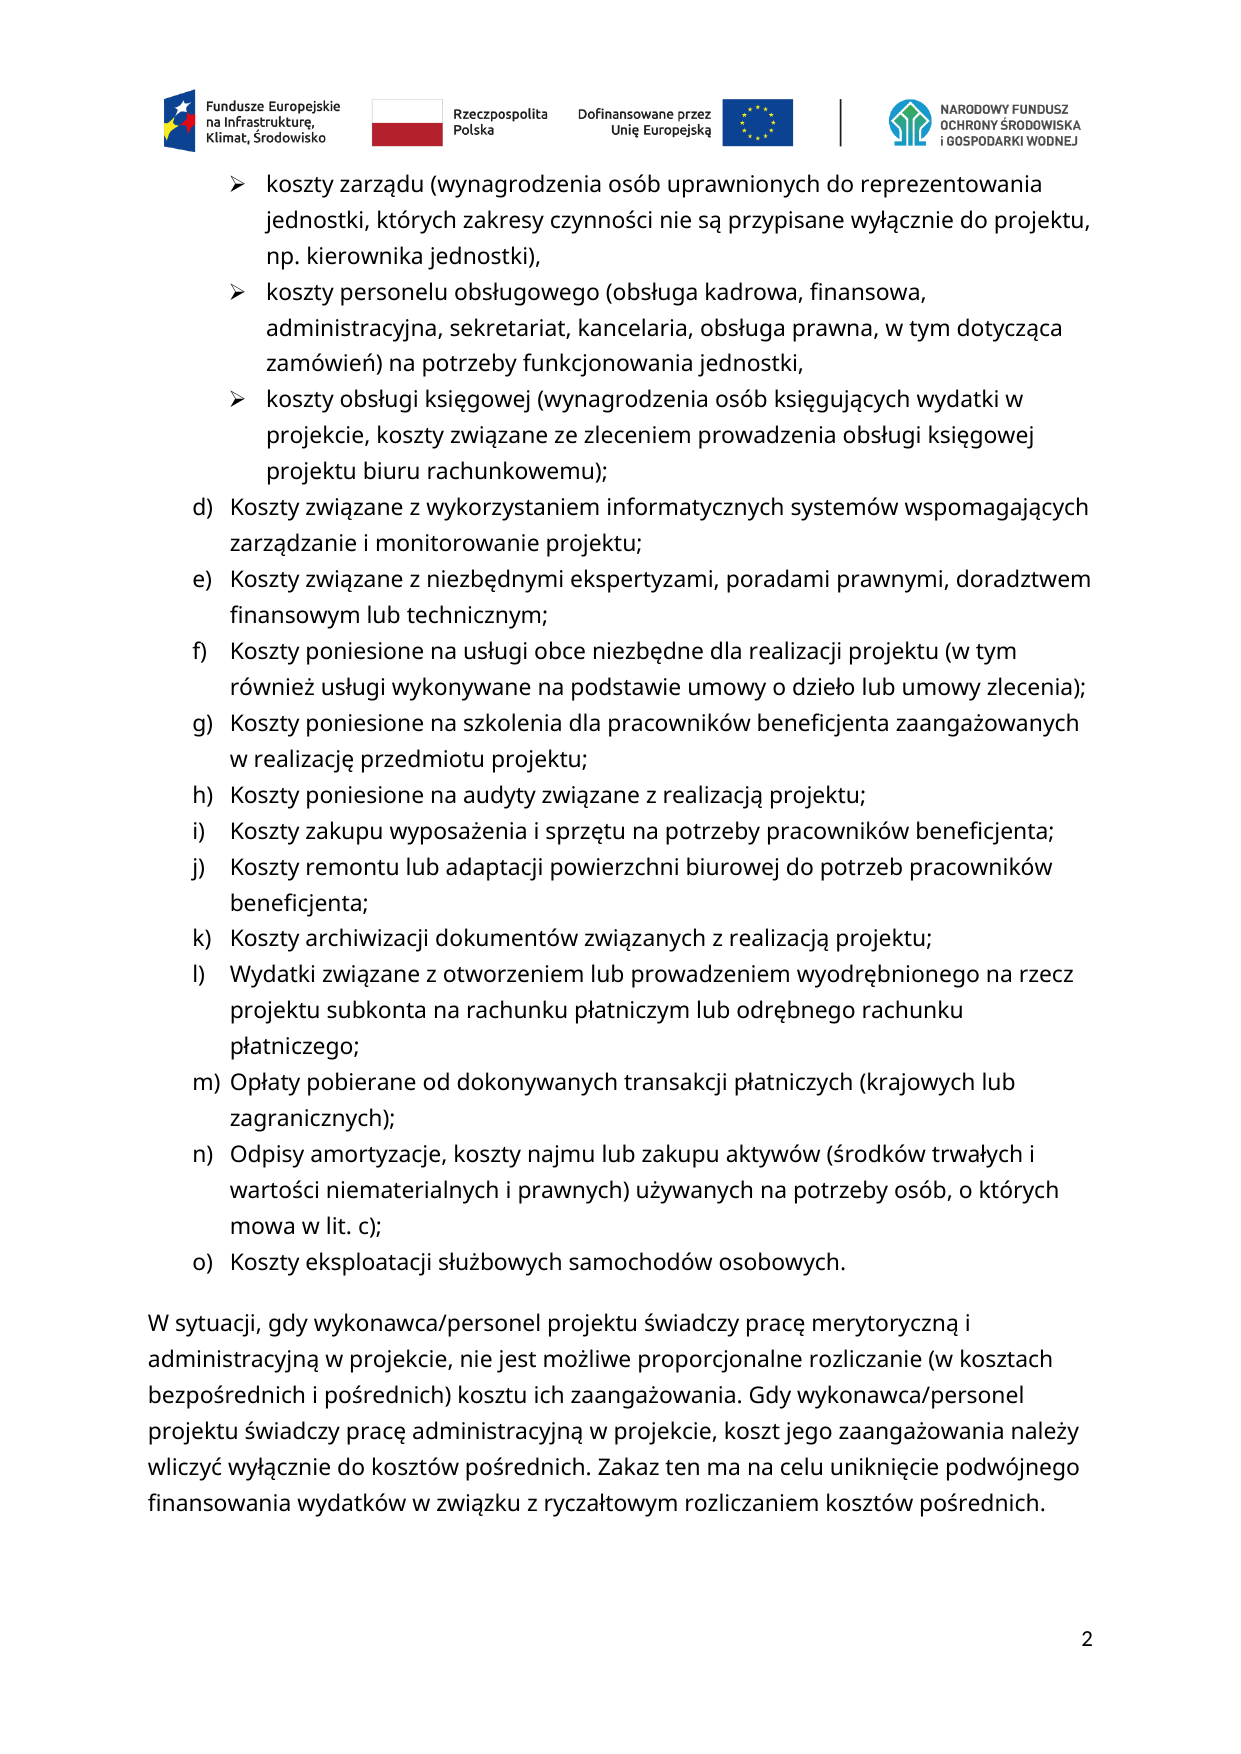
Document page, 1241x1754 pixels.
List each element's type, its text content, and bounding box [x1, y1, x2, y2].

list Koszty związane z wykorzystaniem informatycznych systemów wspomagających zarządzanie i monitorowanie projektu; [192, 491, 1093, 558]
list Koszty poniesione na audyty związane z realizacją projektu; [192, 779, 1093, 810]
list Odpisy amortyzacje, koszty najmu lub zakupu aktywów (środków trwałych i wartości niematerialnych i prawnych) używanych na potrzeby osób, o których mowa w lit. c); [192, 1138, 1093, 1241]
list koszty personelu obsługowego (obsługa kadrowa, finansowa, administracyjna, sekretariat, kancelaria, obsługa prawna, w tym dotycząca zamówień) na potrzeby funkcjonowania jednostki, [228, 276, 1093, 379]
list Opłaty pobierane od dokonywanych transakcji płatniczych (krajowych lub zagranicznych); [192, 1066, 1093, 1133]
list Koszty związane z niezbędnymi ekspertyzami, poradami prawnymi, doradztwem finansowym lub technicznym; [192, 563, 1093, 630]
list jednostki, których zakresy czynności nie są przypisane wyłącznie do projektu, np. kierownika jednostki), [266, 204, 1093, 271]
text W sytuacji, gdy wykonawca/personel projektu świadczy pracę merytoryczną i administracyjną w projekcie, nie jest możliwe proporcjonalne rozliczanie (w kosztach bezpośrednich i pośrednich) kosztu ich zaangażowania. Gdy wykonawca/personel projektu świadczy pracę administracyjną w projekcie, koszt jego zaangażowania należy wliczyć wyłącznie do kosztów pośrednich. Zakaz ten ma na celu uniknięcie podwójnego finansowania wydatków w związku z ryczałtowym rozliczaniem kosztów pośrednich. [148, 1307, 1093, 1518]
list Koszty eksploatacji służbowych samochodów osobowych. [192, 1246, 1093, 1277]
list koszty zarządu (wynagrodzenia osób uprawnionych do reprezentowania [228, 168, 1093, 199]
list Koszty remontu lub adaptacji powierzchni biurowej do potrzeb pracowników beneficjenta; [192, 851, 1093, 918]
picture [147, 73, 1093, 168]
list Wydatki związane z otworzeniem lub prowadzeniem wyodrębnionego na rzecz projektu subkonta na rachunku płatniczym lub odrębnego rachunku płatniczego; [192, 958, 1093, 1061]
list koszty obsługi księgowej (wynagrodzenia osób księgujących wydatki w projekcie, koszty związane ze zleceniem prowadzenia obsługi księgowej projektu biuru rachunkowemu); [228, 383, 1093, 486]
list Koszty archiwizacji dokumentów związanych z realizacją projektu; [192, 922, 1093, 954]
list Koszty poniesione na usługi obce niezbędne dla realizacji projektu (w tym również usługi wykonywane na podstawie umowy o dzieło lub umowy zlecenia); [192, 635, 1093, 702]
list Koszty zakupu wyposażenia i sprzętu na potrzeby pracowników beneficjenta; [192, 814, 1093, 846]
list Koszty poniesione na szkolenia dla pracowników beneficjenta zaangażowanych w realizację przedmiotu projektu; [192, 707, 1093, 774]
